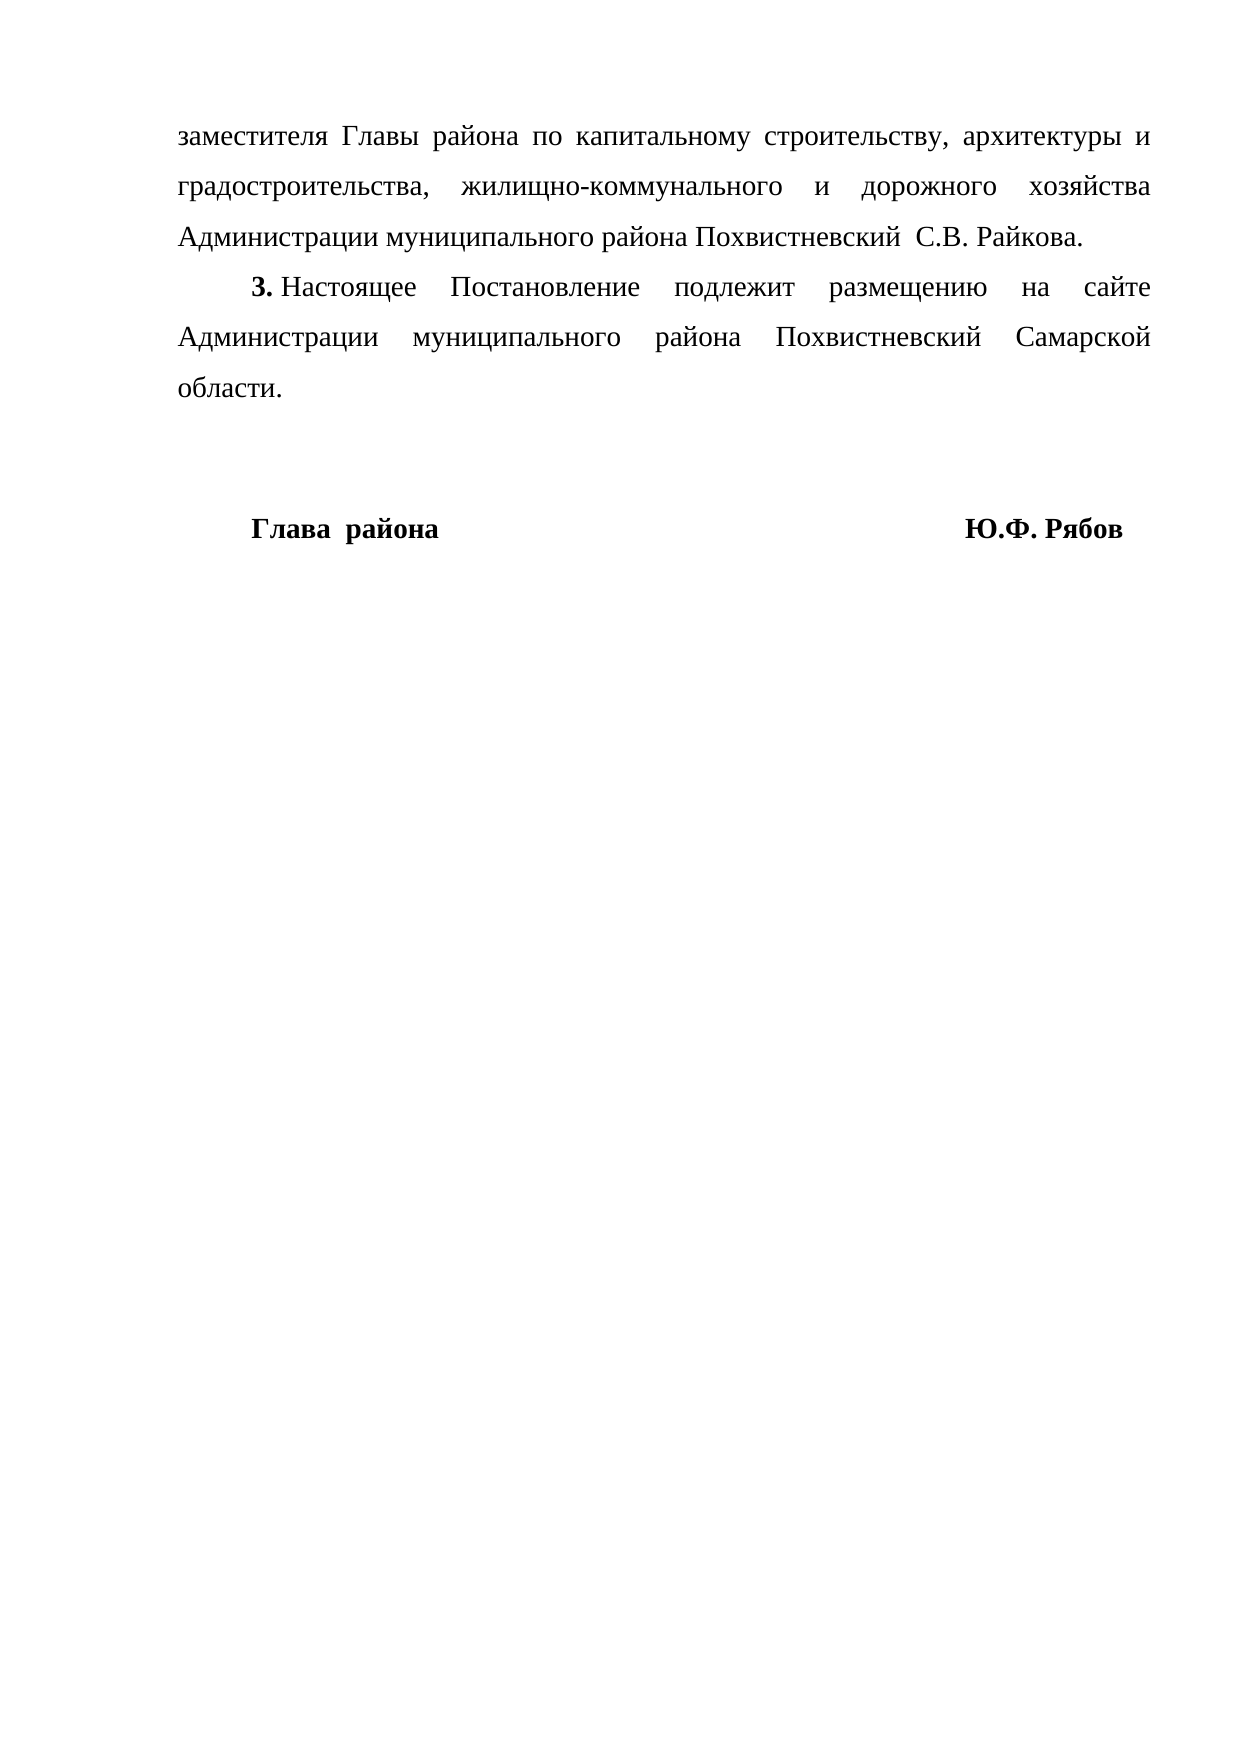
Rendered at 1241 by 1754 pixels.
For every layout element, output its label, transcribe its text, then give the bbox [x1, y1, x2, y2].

list Настоящее Постановление подлежит размещению на сайте Администрации муниципального района Похвистневский Самарской области. [177, 269, 1152, 403]
text Глава района Ю.Ф. Рябов [177, 511, 1152, 544]
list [177, 118, 1152, 252]
